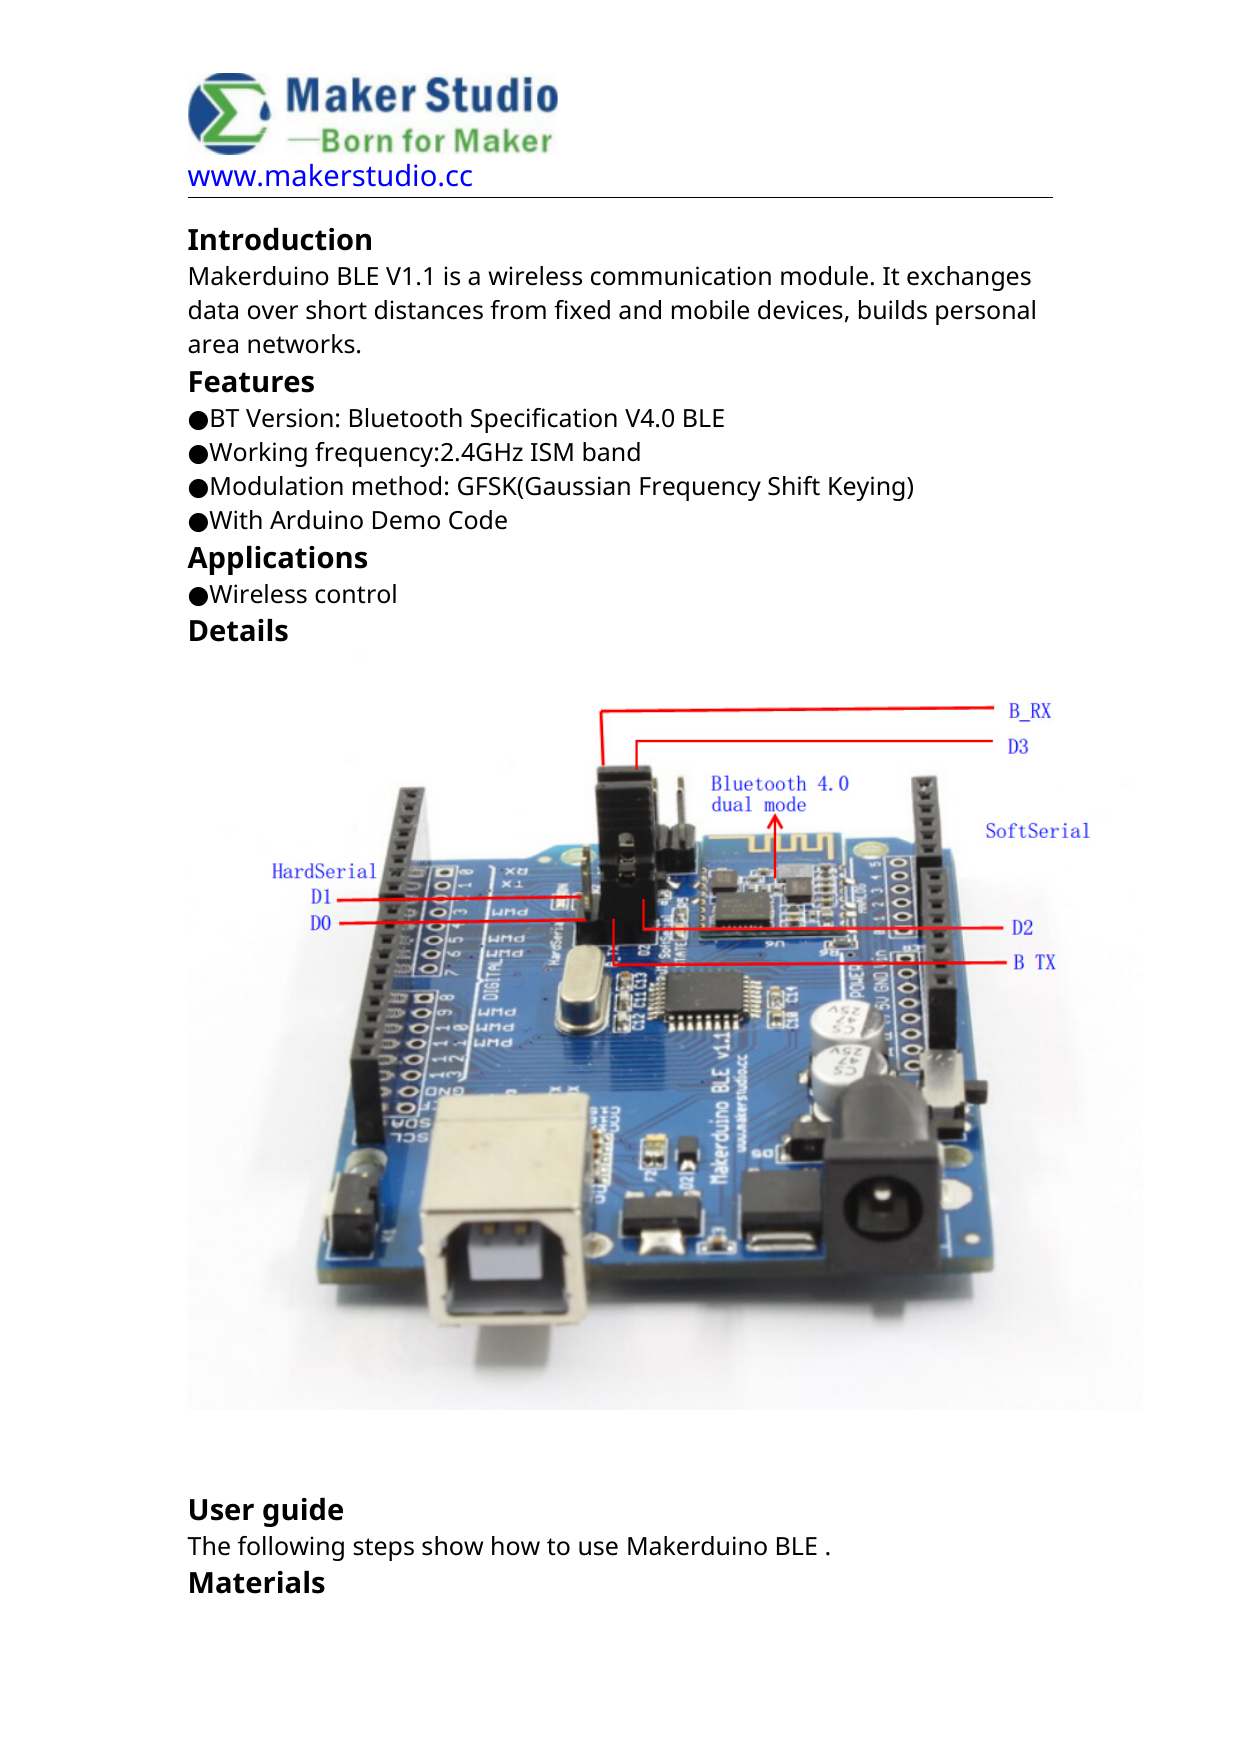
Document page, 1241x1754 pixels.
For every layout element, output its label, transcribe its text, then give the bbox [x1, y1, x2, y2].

text Features [187, 361, 1053, 401]
picture [187, 73, 561, 155]
text Materials [187, 1562, 1053, 1602]
text Details [187, 611, 1053, 650]
text ●BT Version: Bluetooth Specification V4.0 BLE ●Working frequency:2.4GHz ISM band [187, 401, 1053, 469]
text Makerduino BLE V1.1 is a wireless communication module. It exchanges data over short distances from fixed and mobile devices, builds personal area networks. [187, 259, 1053, 361]
text ●With Arduino Demo Code [187, 503, 1053, 537]
text User guide [187, 1489, 1053, 1528]
text Introduction [187, 219, 1053, 259]
text Applications [187, 537, 1053, 577]
text ●Wireless control [187, 577, 1053, 611]
picture [187, 650, 1144, 1410]
text The following steps show how to use Makerduino BLE . [187, 1528, 1053, 1562]
text ●Modulation method: GFSK(Gaussian Frequency Shift Keying) [187, 469, 1053, 503]
